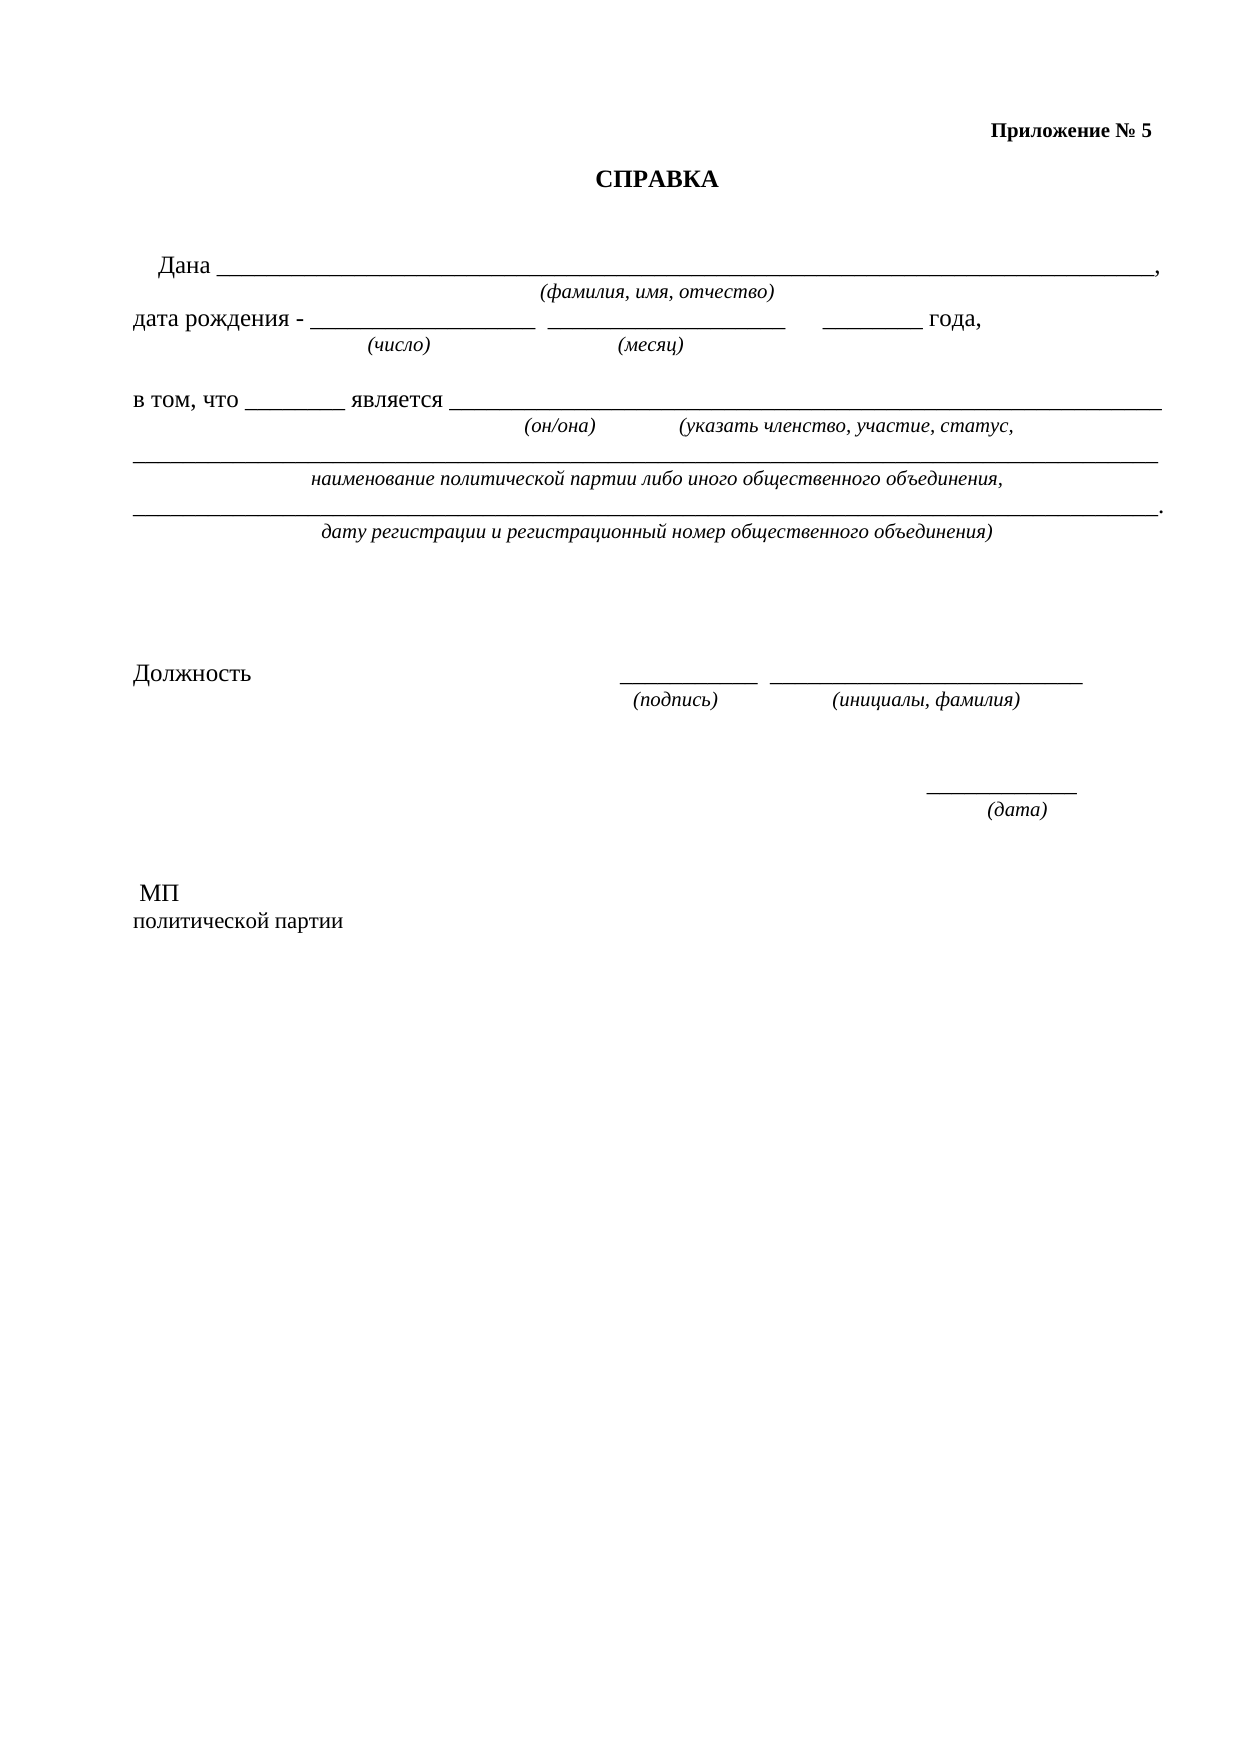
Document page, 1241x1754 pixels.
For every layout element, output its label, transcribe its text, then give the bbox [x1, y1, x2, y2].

text дата рождения - __________________ ___________________ ________ года, [133, 303, 1181, 332]
text ____________ [133, 768, 1181, 797]
text (дата) [133, 797, 1181, 821]
text (число) (месяц) [133, 332, 1181, 356]
text наименование политической партии либо иного общественного объединения, [133, 466, 1181, 490]
text Должность ___________ _________________________ [133, 658, 1181, 687]
text дату регистрации и регистрационный номер общественного объединения) [133, 519, 1181, 543]
text __________________________________________________________________________________. [133, 490, 1181, 519]
text политической партии [133, 907, 1181, 933]
text СПРАВКА [133, 164, 1181, 192]
text (он/она) (указать членство, участие, статус, [133, 413, 1181, 437]
text Дана ___________________________________________________________________________, [133, 250, 1181, 279]
text в том, что ________ является _________________________________________________________ [133, 384, 1181, 413]
text МП [133, 878, 1181, 907]
text Приложение № 5 [177, 118, 1152, 142]
text (подпись) (инициалы, фамилия) [133, 687, 1181, 711]
text (фамилия, имя, отчество) [133, 279, 1181, 303]
text __________________________________________________________________________________ [133, 437, 1181, 466]
